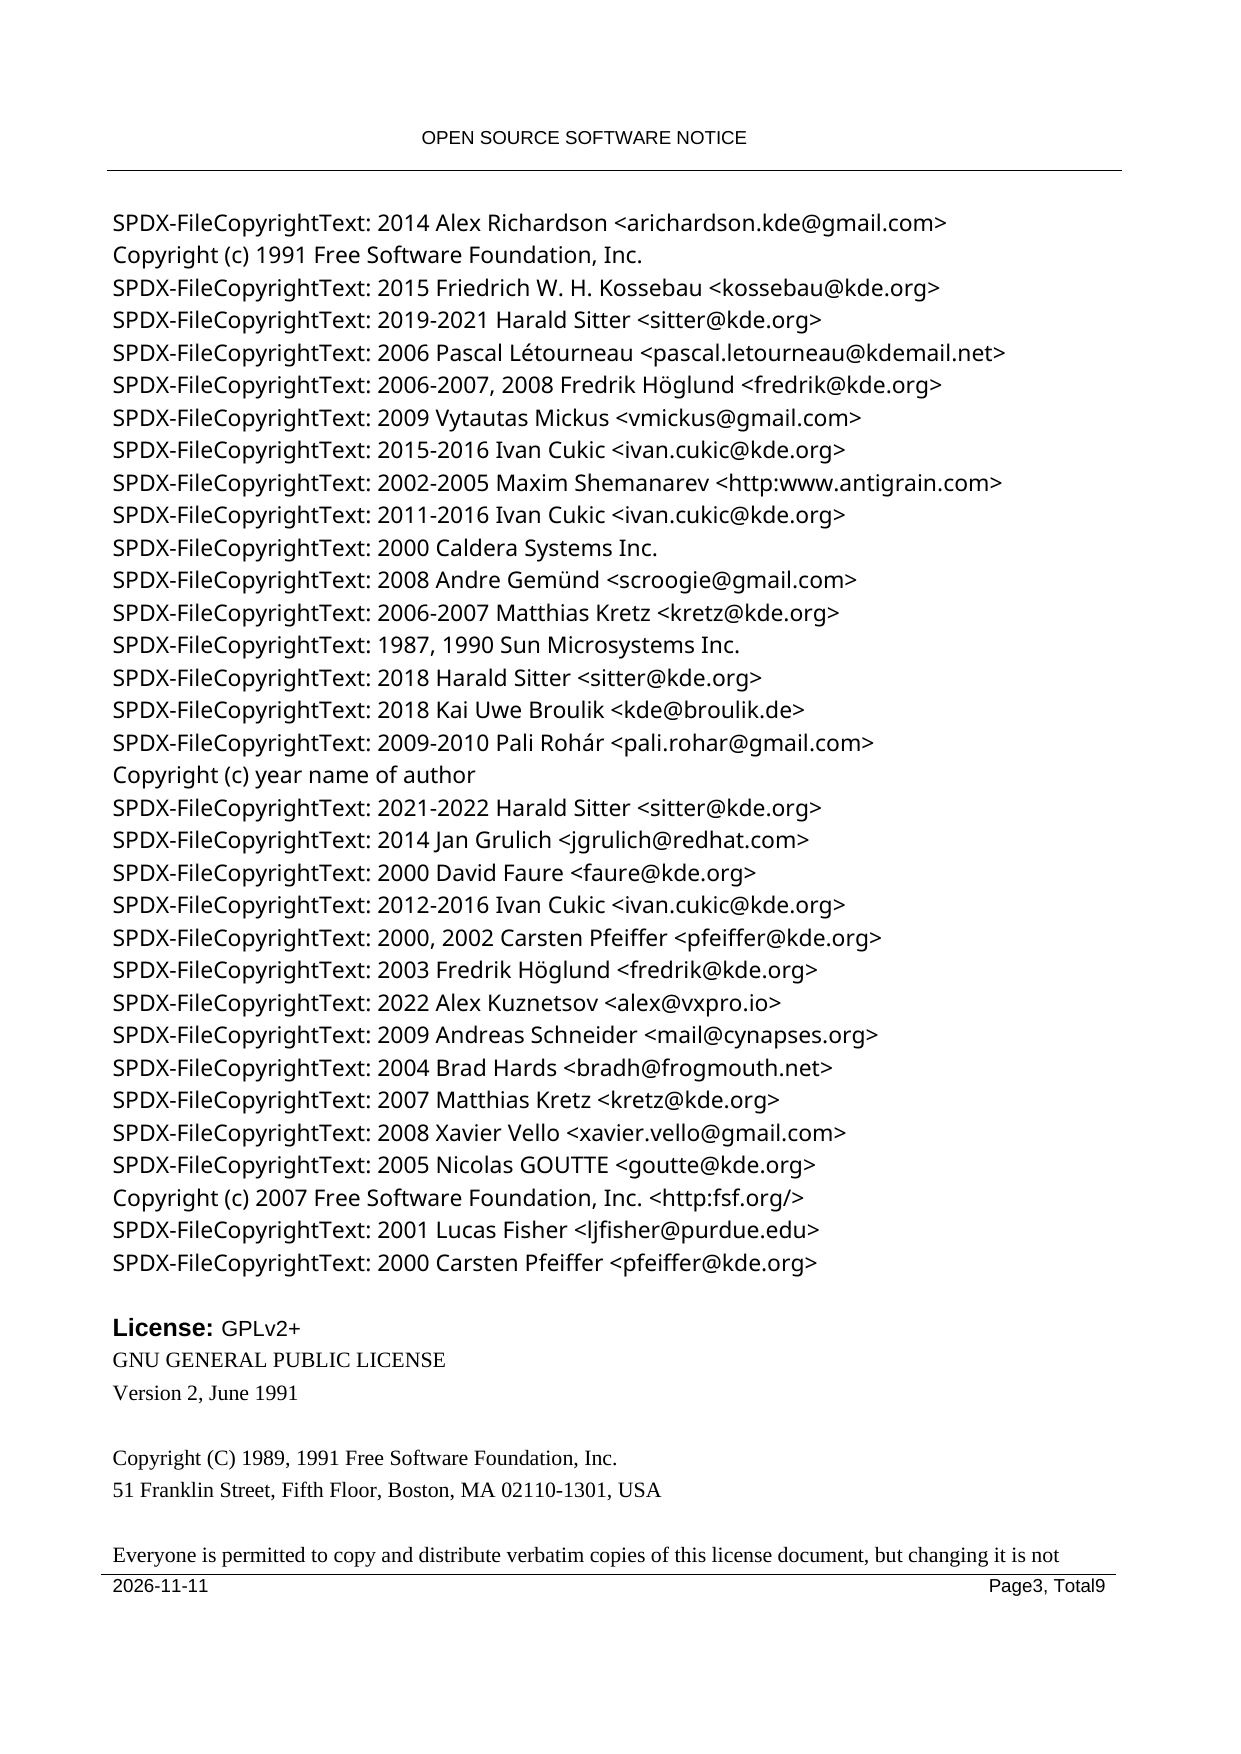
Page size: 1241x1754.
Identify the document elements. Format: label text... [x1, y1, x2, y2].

text License: GPLv2+ [112, 1311, 1128, 1344]
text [112, 206, 1128, 1311]
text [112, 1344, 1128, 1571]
